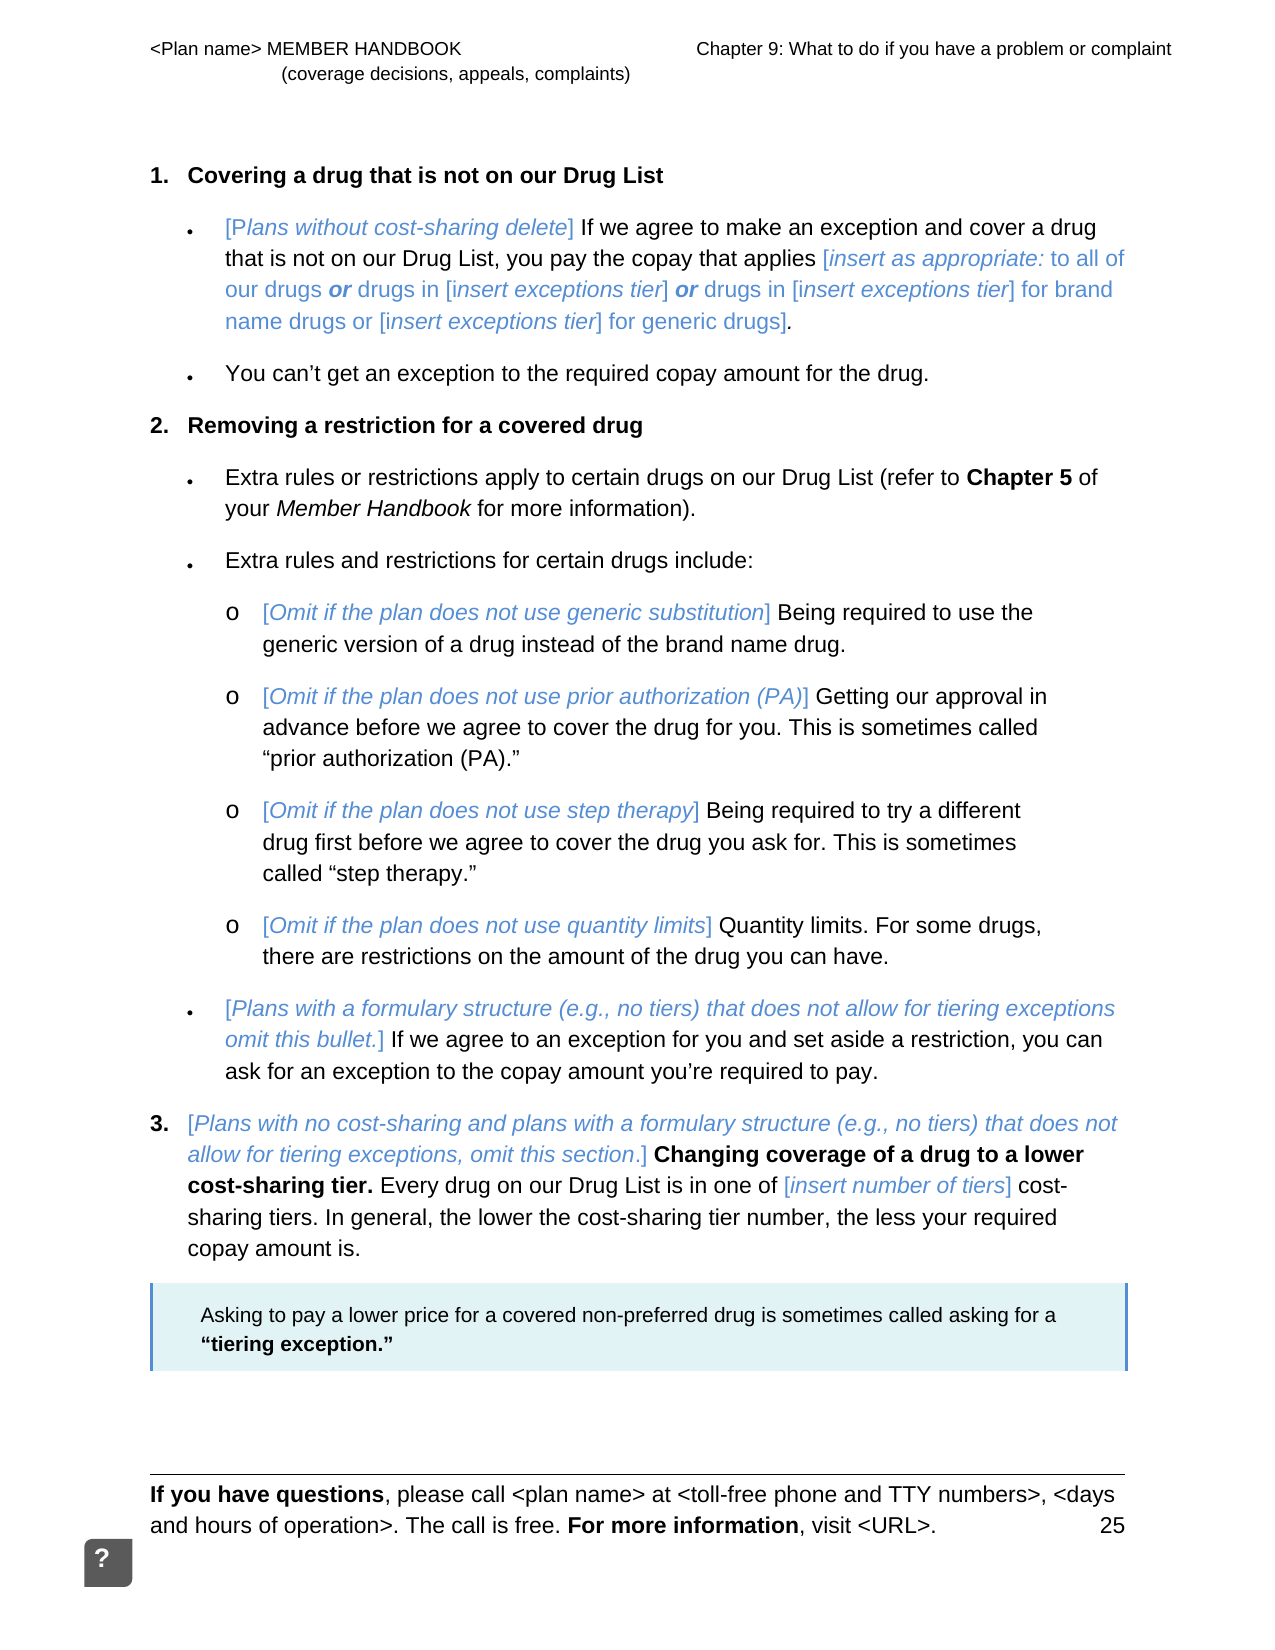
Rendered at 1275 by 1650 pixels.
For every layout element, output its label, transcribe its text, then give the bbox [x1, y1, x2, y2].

list [Omit if the plan does not use generic substitution] Being required to use the generic version of a drug instead of the brand name drug. [225, 596, 1050, 658]
list [Plans with no cost-sharing and plans with a formulary structure (e.g., no tiers) that does not allow for tiering exceptions, omit this section.] Changing coverage of a drug to a lower cost-sharing tier. Every drug on our Drug List is in one of [insert number of tiers] cost-sharing tiers. In general, the lower the cost-sharing tier number, the less your required copay amount is. [150, 1106, 1125, 1262]
table_header Asking to pay a lower price for a covered non-preferred drug is sometimes called asking for a “tiering exception.” [153, 1286, 1125, 1368]
list Removing a restriction for a covered drug [150, 408, 1125, 439]
list Covering a drug that is not on our Drug List [150, 158, 1050, 189]
list [Omit if the plan does not use step therapy] Being required to try a different drug first before we agree to cover the drug you ask for. This is sometimes called “step therapy.” [225, 794, 1050, 887]
list [Omit if the plan does not use prior authorization (PA)] Getting our approval in advance before we agree to cover the drug for you. This is sometimes called “prior authorization (PA).” [225, 679, 1050, 773]
list Extra rules and restrictions for certain drugs include: [187, 544, 1125, 575]
list Extra rules or restrictions apply to certain drugs on our Drug List (refer to Chapter 5 of your Member Handbook for more information). [187, 460, 1125, 523]
list [Plans with a formulary structure (e.g., no tiers) that does not allow for tiering exceptions omit this bullet.] If we agree to an exception for you and set aside a restriction, you can ask for an exception to the copay amount you’re required to pay. [187, 992, 1125, 1085]
list [Omit if the plan does not use quantity limits] Quantity limits. For some drugs, there are restrictions on the amount of the drug you can have. [225, 908, 1050, 971]
list [Plans without cost-sharing delete] If we agree to make an exception and cover a drug that is not on our Drug List, you pay the copay that applies [insert as appropriate: to all of our drugs or drugs in [insert exceptions tier] or drugs in [insert exceptions tier] for brand name drugs or [insert exceptions tier] for generic drugs]. [187, 210, 1125, 335]
list You can’t get an exception to the required copay amount for the drug. [187, 356, 1125, 387]
